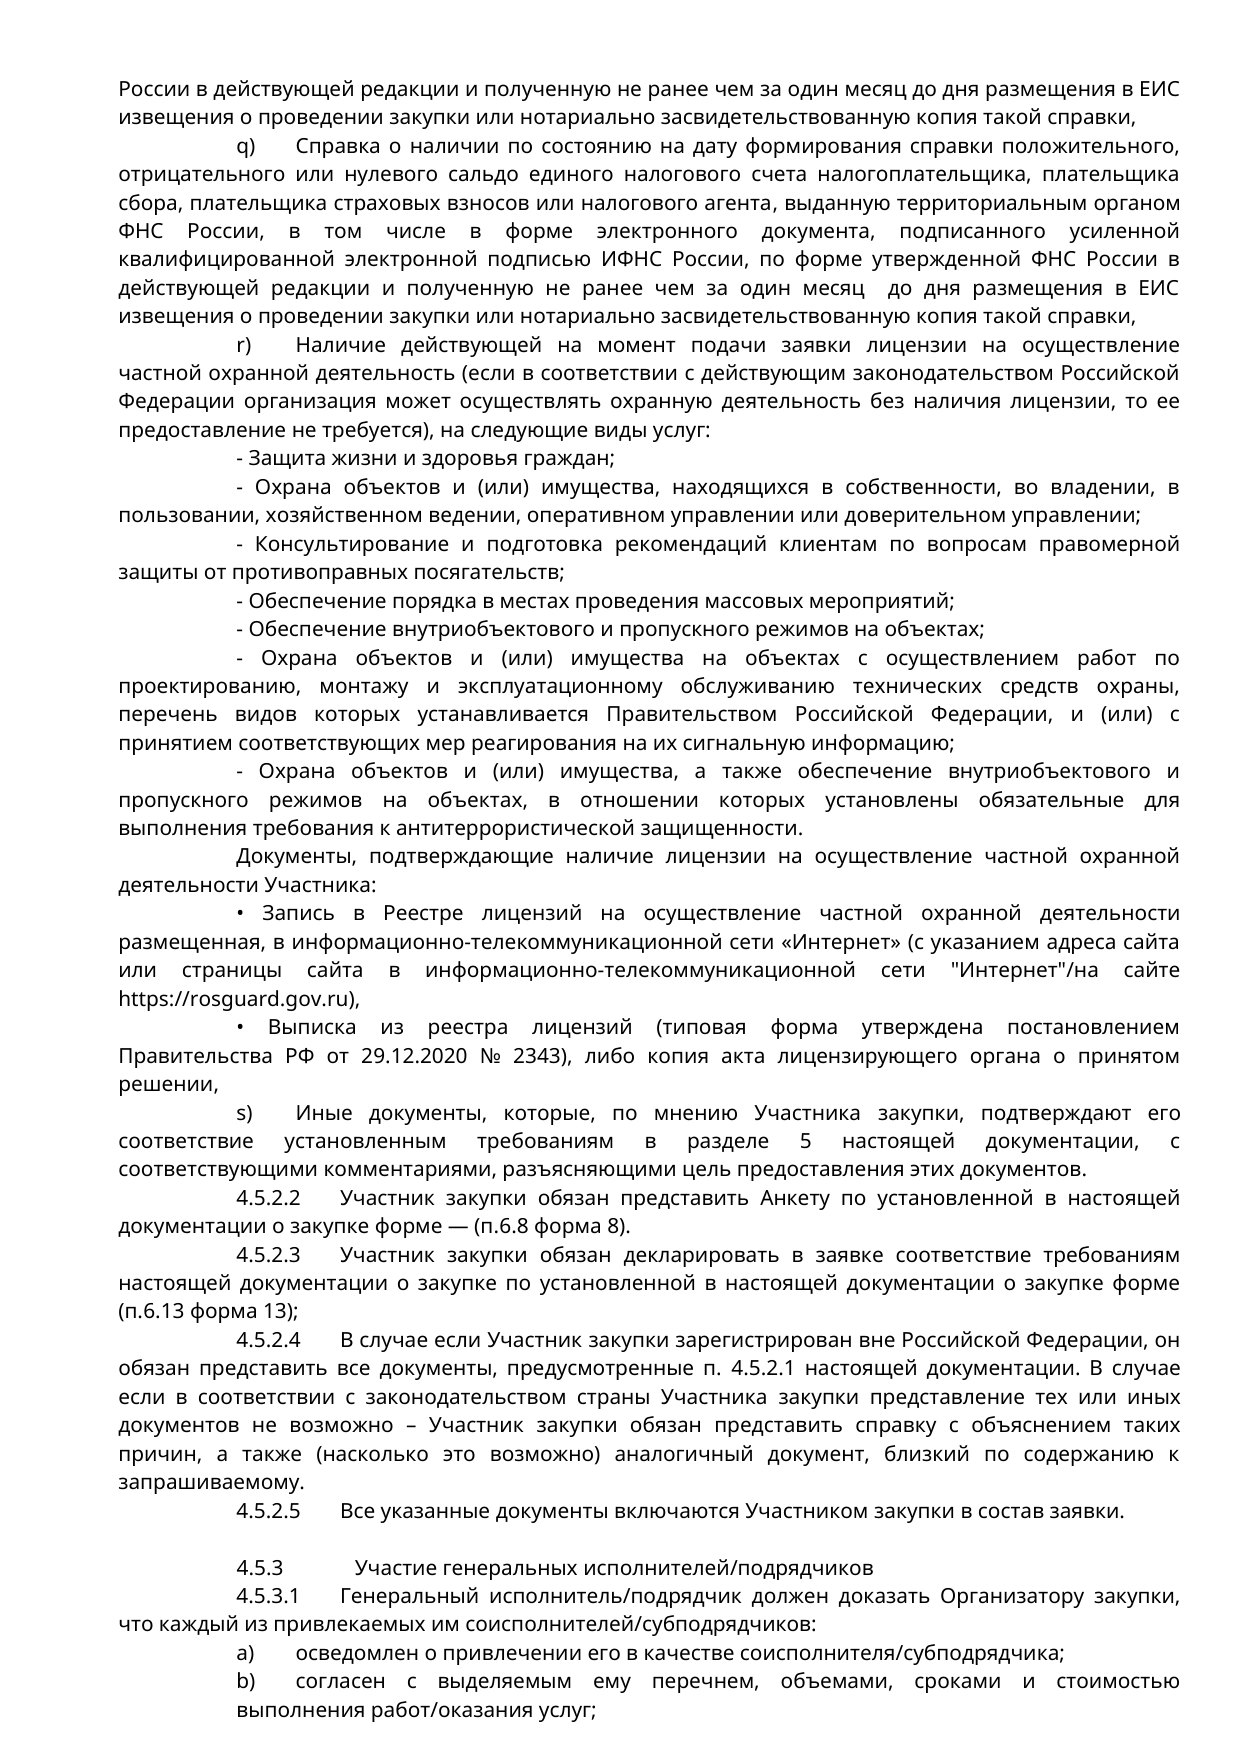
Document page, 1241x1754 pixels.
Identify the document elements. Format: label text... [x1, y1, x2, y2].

text - Обеспечение порядка в местах проведения массовых мероприятий; [118, 586, 1181, 614]
text - Охрана объектов и (или) имущества на объектах с осуществлением работ по проектированию, монтажу и эксплуатационному обслуживанию технических средств охраны, перечень видов которых устанавливается Правительством Российской Федерации, и (или) с принятием соответствующих мер реагирования на их сигнальную информацию; [118, 643, 1181, 756]
list Участие генеральных исполнителей/подрядчиков [236, 1553, 1181, 1581]
text Документы, подтверждающие наличие лицензии на осуществление частной охранной деятельности Участника: [118, 842, 1181, 898]
text - Охрана объектов и (или) имущества, а также обеспечение внутриобъектового и пропускного режимов на объектах, в отношении которых установлены обязательные для выполнения требования к антитеррористической защищенности. [118, 756, 1181, 842]
list Справка о наличии по состоянию на дату формирования справки положительного, отрицательного или нулевого сальдо единого налогового счета налогоплательщика, плательщика сбора, плательщика страховых взносов или налогового агента, выданную территориальным органом ФНС России, в том числе в форме электронного документа, подписанного усиленной квалифицированной электронной подписью ИФНС России, по форме утвержденной ФНС России в действующей редакции и полученную не ранее чем за один месяц до дня размещения в ЕИС извещения о проведении закупки или нотариально засвидетельствованную копия такой справки, [118, 131, 1181, 330]
list Участник закупки обязан представить Анкету по установленной в настоящей документации о закупке форме — (п.6.8 форма 8). [118, 1183, 1181, 1240]
list Справка об исполнении налогоплательщиком (плательщиком сборов, налоговым агентом) обязанности по уплате налогов, сборов, пеней, штрафов, процентов, выданную территориальным органом ФНС России, в том числе в форме электронного документа, подписанного усиленной квалифицированной электронной подписью ИФНС России, по форме утвержденной ФНС России в действующей редакции и полученную не ранее чем за один месяц до дня размещения в ЕИС извещения о проведении закупки или нотариально засвидетельствованную копия такой справки, [118, 74, 1181, 131]
text - Охрана объектов и (или) имущества, находящихся в собственности, во владении, в пользовании, хозяйственном ведении, оперативном управлении или доверительном управлении; [118, 472, 1181, 529]
list Все указанные документы включаются Участником закупки в состав заявки. [118, 1496, 1181, 1524]
list осведомлен о привлечении его в качестве соисполнителя/субподрядчика; [236, 1638, 1181, 1666]
text • Выписка из реестра лицензий (типовая форма утверждена постановлением Правительства РФ от 29.12.2020 № 2343), либо копия акта лицензирующего органа о принятом решении, [118, 1012, 1181, 1098]
list В случае если Участник закупки зарегистрирован вне Российской Федерации, он обязан представить все документы, предусмотренные п. 4.5.2.1 настоящей документации. В случае если в соответствии с законодательством страны Участника закупки представление тех или иных документов не возможно – Участник закупки обязан представить справку с объяснением таких причин, а также (насколько это возможно) аналогичный документ, близкий по содержанию к запрашиваемому. [118, 1325, 1181, 1496]
text • Запись в Реестре лицензий на осуществление частной охранной деятельности размещенная, в информационно-телекоммуникационной сети «Интернет» (с указанием адреса сайта или страницы сайта в информационно-телекоммуникационной сети "Интернет"/на сайте https://rosguard.gov.ru), [118, 898, 1181, 1012]
list Наличие действующей на момент подачи заявки лицензии на осуществление частной охранной деятельность (если в соответствии с действующим законодательством Российской Федерации организация может осуществлять охранную деятельность без наличия лицензии, то ее предоставление не требуется), на следующие виды услуг: [118, 330, 1181, 443]
text - Защита жизни и здоровья граждан; [118, 443, 1181, 472]
list Генеральный исполнитель/подрядчик должен доказать Организатору закупки, что каждый из привлекаемых им соисполнителей/субподрядчиков: [118, 1581, 1181, 1638]
list согласен с выделяемым ему перечнем, объемами, сроками и стоимостью выполнения работ/оказания услуг; [236, 1666, 1181, 1723]
list Участник закупки обязан декларировать в заявке соответствие требованиям настоящей документации о закупке по установленной в настоящей документации о закупке форме (п.6.13 форма 13); [118, 1240, 1181, 1325]
text - Обеспечение внутриобъектового и пропускного режимов на объектах; [118, 614, 1181, 643]
text - Консультирование и подготовка рекомендаций клиентам по вопросам правомерной защиты от противоправных посягательств; [118, 529, 1181, 586]
list Иные документы, которые, по мнению Участника закупки, подтверждают его соответствие установленным требованиям в разделе 5 настоящей документации, с соответствующими комментариями, разъясняющими цель предоставления этих документов. [118, 1098, 1181, 1183]
